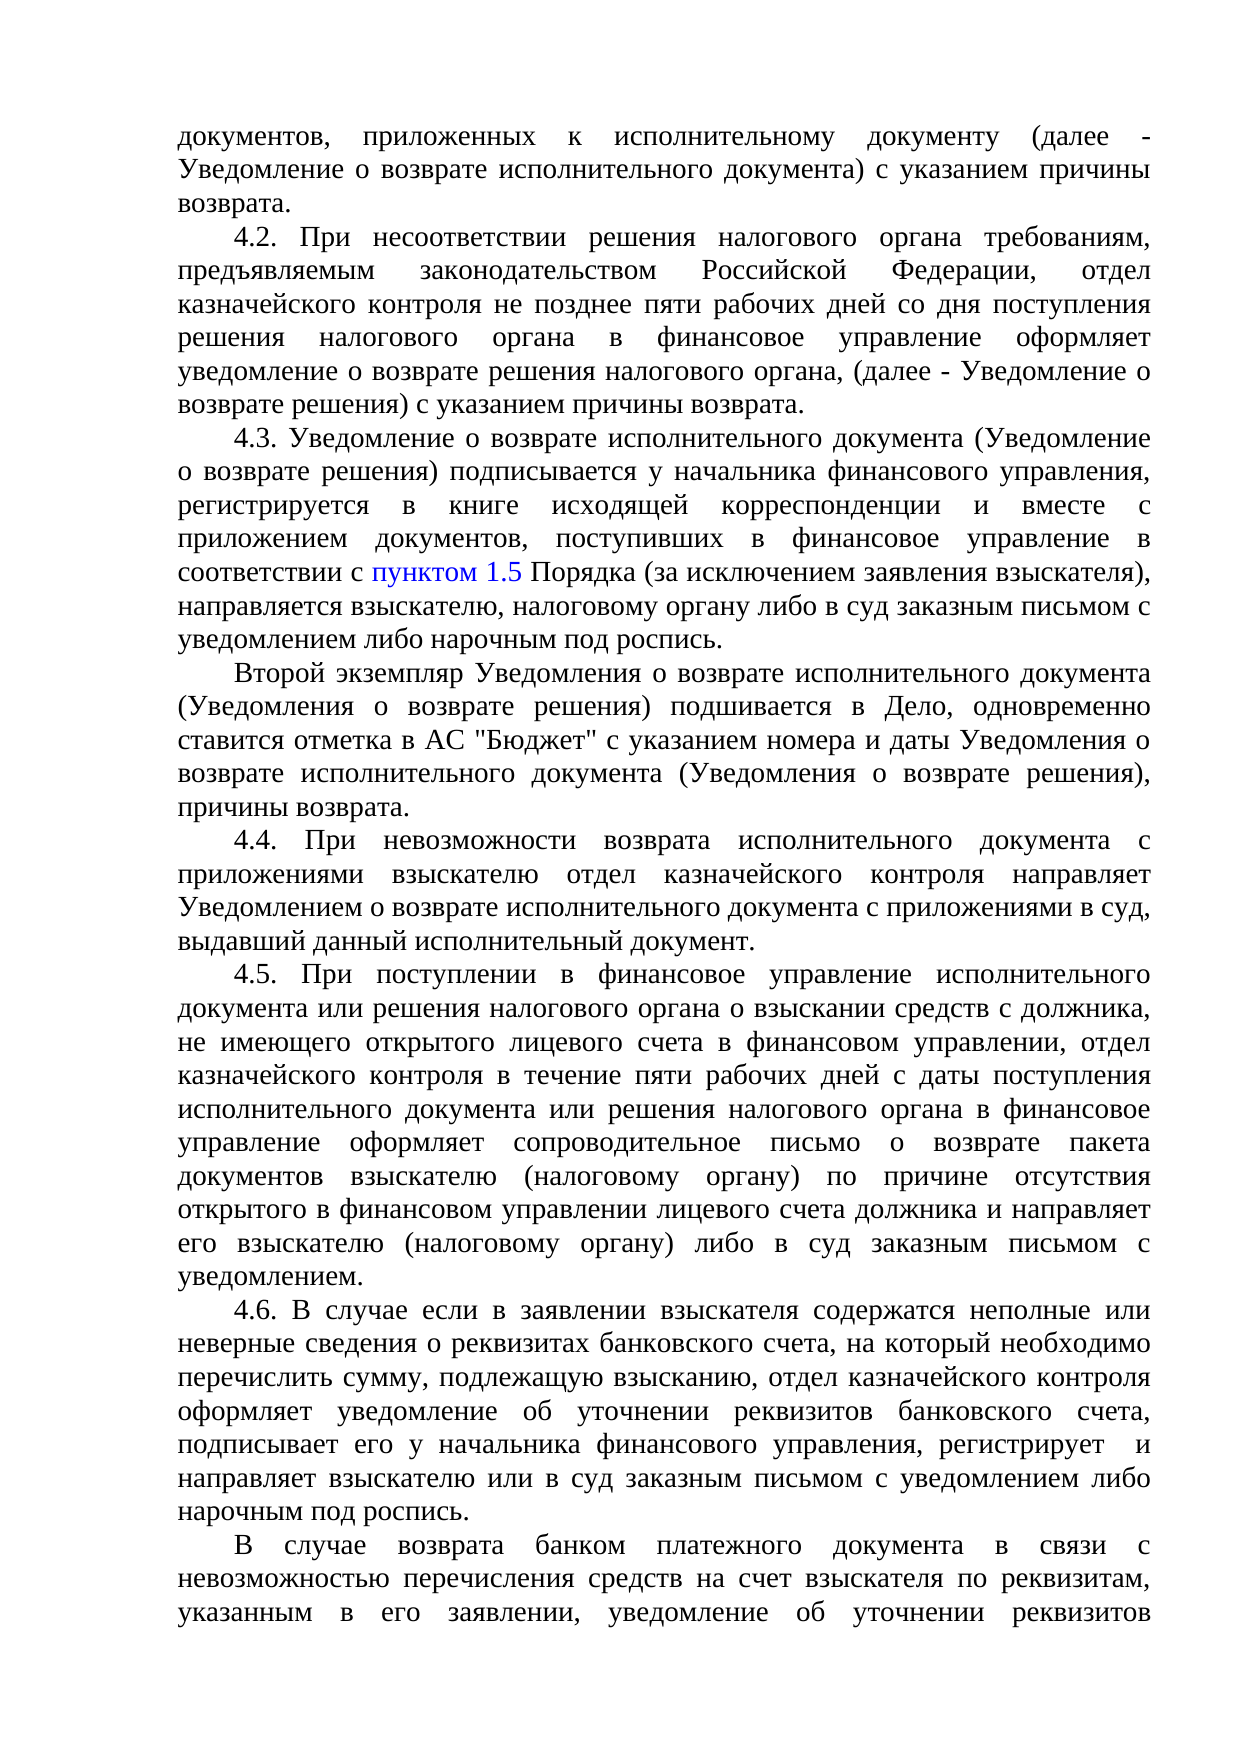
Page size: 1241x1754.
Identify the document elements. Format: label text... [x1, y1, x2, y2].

text 4.2. При несоответствии решения налогового органа требованиям, предъявляемым законодательством Российской Федерации, отдел казначейского контроля не позднее пяти рабочих дней со дня поступления решения налогового органа в финансовое управление оформляет уведомление о возврате решения налогового органа, (далее - Уведомление о возврате решения) с указанием причины возврата. [177, 219, 1152, 420]
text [177, 1527, 1152, 1627]
text 4.6. В случае если в заявлении взыскателя содержатся неполные или неверные сведения о реквизитах банковского счета, на который необходимо перечислить сумму, подлежащую взысканию, отдел казначейского контроля оформляет уведомление об уточнении реквизитов банковского счета, подписывает его у начальника финансового управления, регистрирует и направляет взыскателю или в суд заказным письмом с уведомлением либо нарочным под роспись. [177, 1292, 1152, 1527]
text 4.5. При поступлении в финансовое управление исполнительного документа или решения налогового органа о взыскании средств с должника, не имеющего открытого лицевого счета в финансовом управлении, отдел казначейского контроля в течение пяти рабочих дней с даты поступления исполнительного документа или решения налогового органа в финансовое управление оформляет сопроводительное письмо о возврате пакета документов взыскателю (налоговому органу) по причине отсутствия открытого в финансовом управлении лицевого счета должника и направляет его взыскателю (налоговому органу) либо в суд заказным письмом с уведомлением. [177, 957, 1152, 1292]
text 4.4. При невозможности возврата исполнительного документа с приложениями взыскателю отдел казначейского контроля направляет Уведомлением о возврате исполнительного документа с приложениями в суд, выдавший данный исполнительный документ. [177, 822, 1152, 957]
text Второй экземпляр Уведомления о возврате исполнительного документа (Уведомления о возврате решения) подшивается в Дело, одновременно ставится отметка в АС "Бюджет" с указанием номера и даты Уведомления о возврате исполнительного документа (Уведомления о возврате решения), причины возврата. [177, 655, 1152, 822]
text 4.3. Уведомление о возврате исполнительного документа (Уведомление о возврате решения) подписывается у начальника финансового управления, регистрируется в книге исходящей корреспонденции и вместе с приложением документов, поступивших в финансовое управление в соответствии с пунктом 1.5 Порядка (за исключением заявления взыскателя), направляется взыскателю, налоговому органу либо в суд заказным письмом с уведомлением либо нарочным под роспись. [177, 420, 1152, 655]
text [177, 118, 1152, 219]
